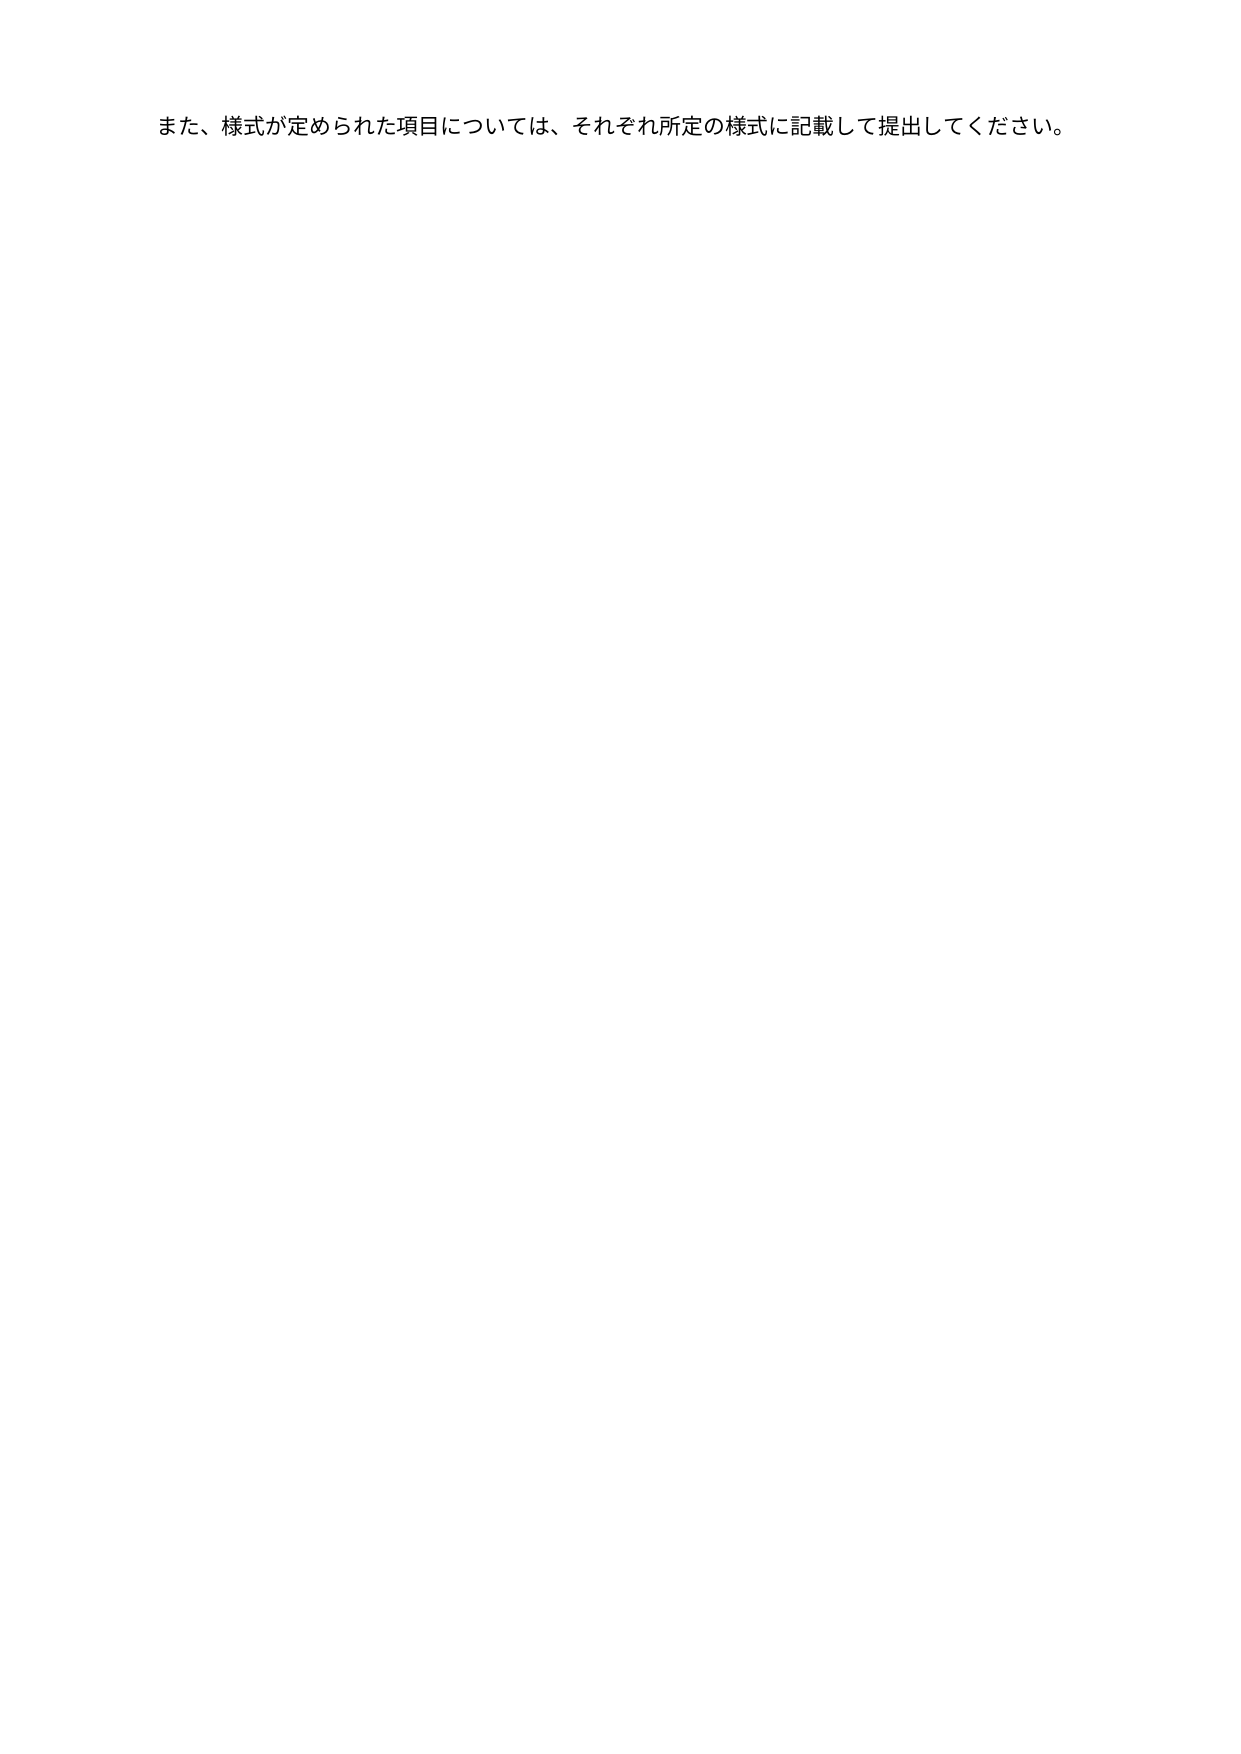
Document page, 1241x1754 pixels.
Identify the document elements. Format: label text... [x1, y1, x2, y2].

text また、様式が定められた項目については、それぞれ所定の様式に記載して提出してください。 [112, 109, 1128, 141]
